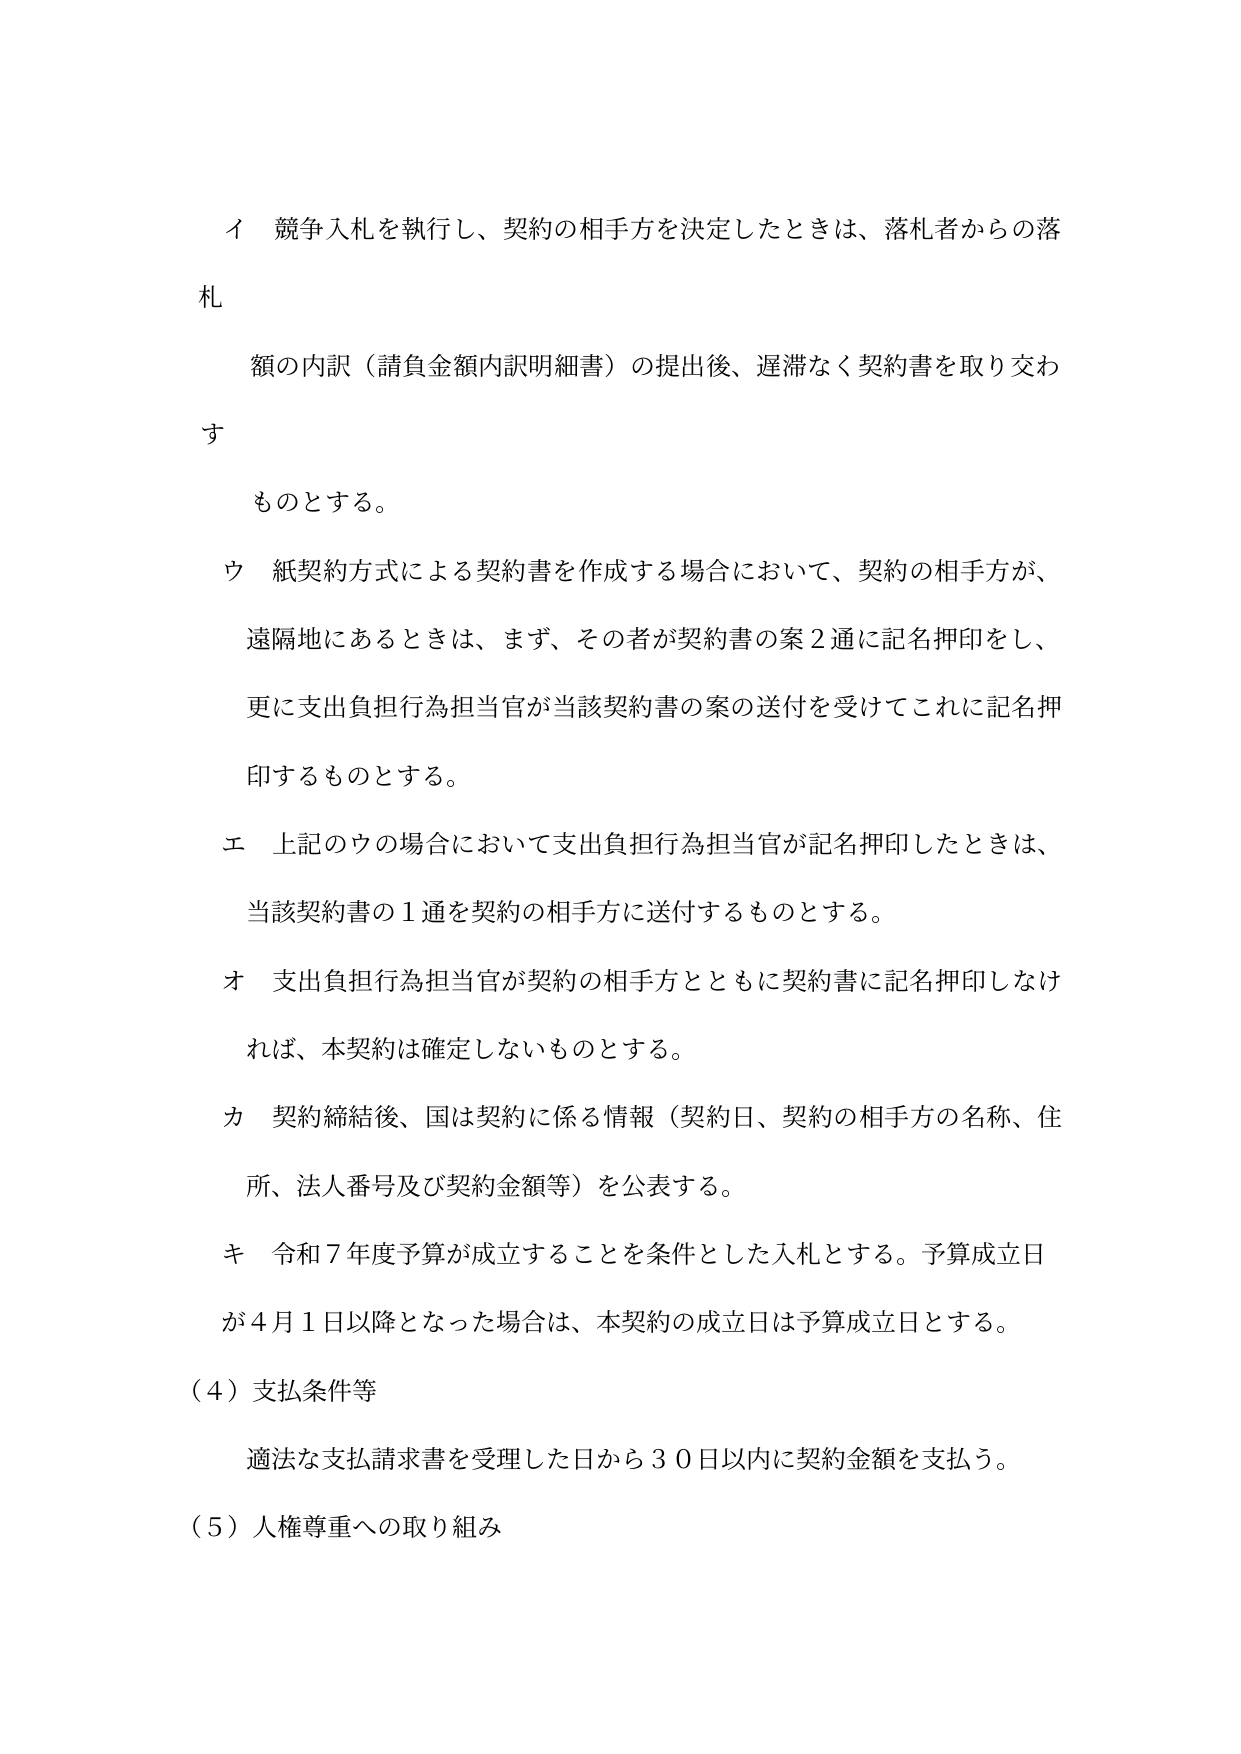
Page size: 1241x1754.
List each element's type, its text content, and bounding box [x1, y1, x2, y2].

text 適法な支払請求書を受理した日から３０日以内に契約金額を支払う。 [221, 1424, 1063, 1492]
text （４）支払条件等 [177, 1355, 1063, 1424]
text カ 契約締結後、国は契約に係る情報（契約日、契約の相手方の名称、住所、法人番号及び契約金額等）を公表する。 [221, 1082, 1063, 1219]
text エ 上記のウの場合において支出負担行為担当官が記名押印したときは、当該契約書の１通を契約の相手方に送付するものとする。 [221, 809, 1063, 945]
text イ 競争入札を執行し、契約の相手方を決定したときは、落札者からの落札 [198, 194, 1063, 330]
text オ 支出負担行為担当官が契約の相手方とともに契約書に記名押印しなければ、本契約は確定しないものとする。 [221, 945, 1063, 1082]
text が４月１日以降となった場合は、本契約の成立日は予算成立日とする。 [221, 1287, 1063, 1355]
text ウ 紙契約方式による契約書を作成する場合において、契約の相手方が、遠隔地にあるときは、まず、その者が契約書の案２通に記名押印をし、更に支出負担行為担当官が当該契約書の案の送付を受けてこれに記名押印するものとする。 [221, 535, 1063, 809]
text キ 令和７年度予算が成立することを条件とした入札とする。予算成立日 [221, 1219, 1063, 1287]
text （５）人権尊重への取り組み [177, 1492, 1063, 1560]
text ものとする。 [200, 467, 1063, 535]
text 額の内訳（請負金額内訳明細書）の提出後、遅滞なく契約書を取り交わす [200, 330, 1063, 467]
